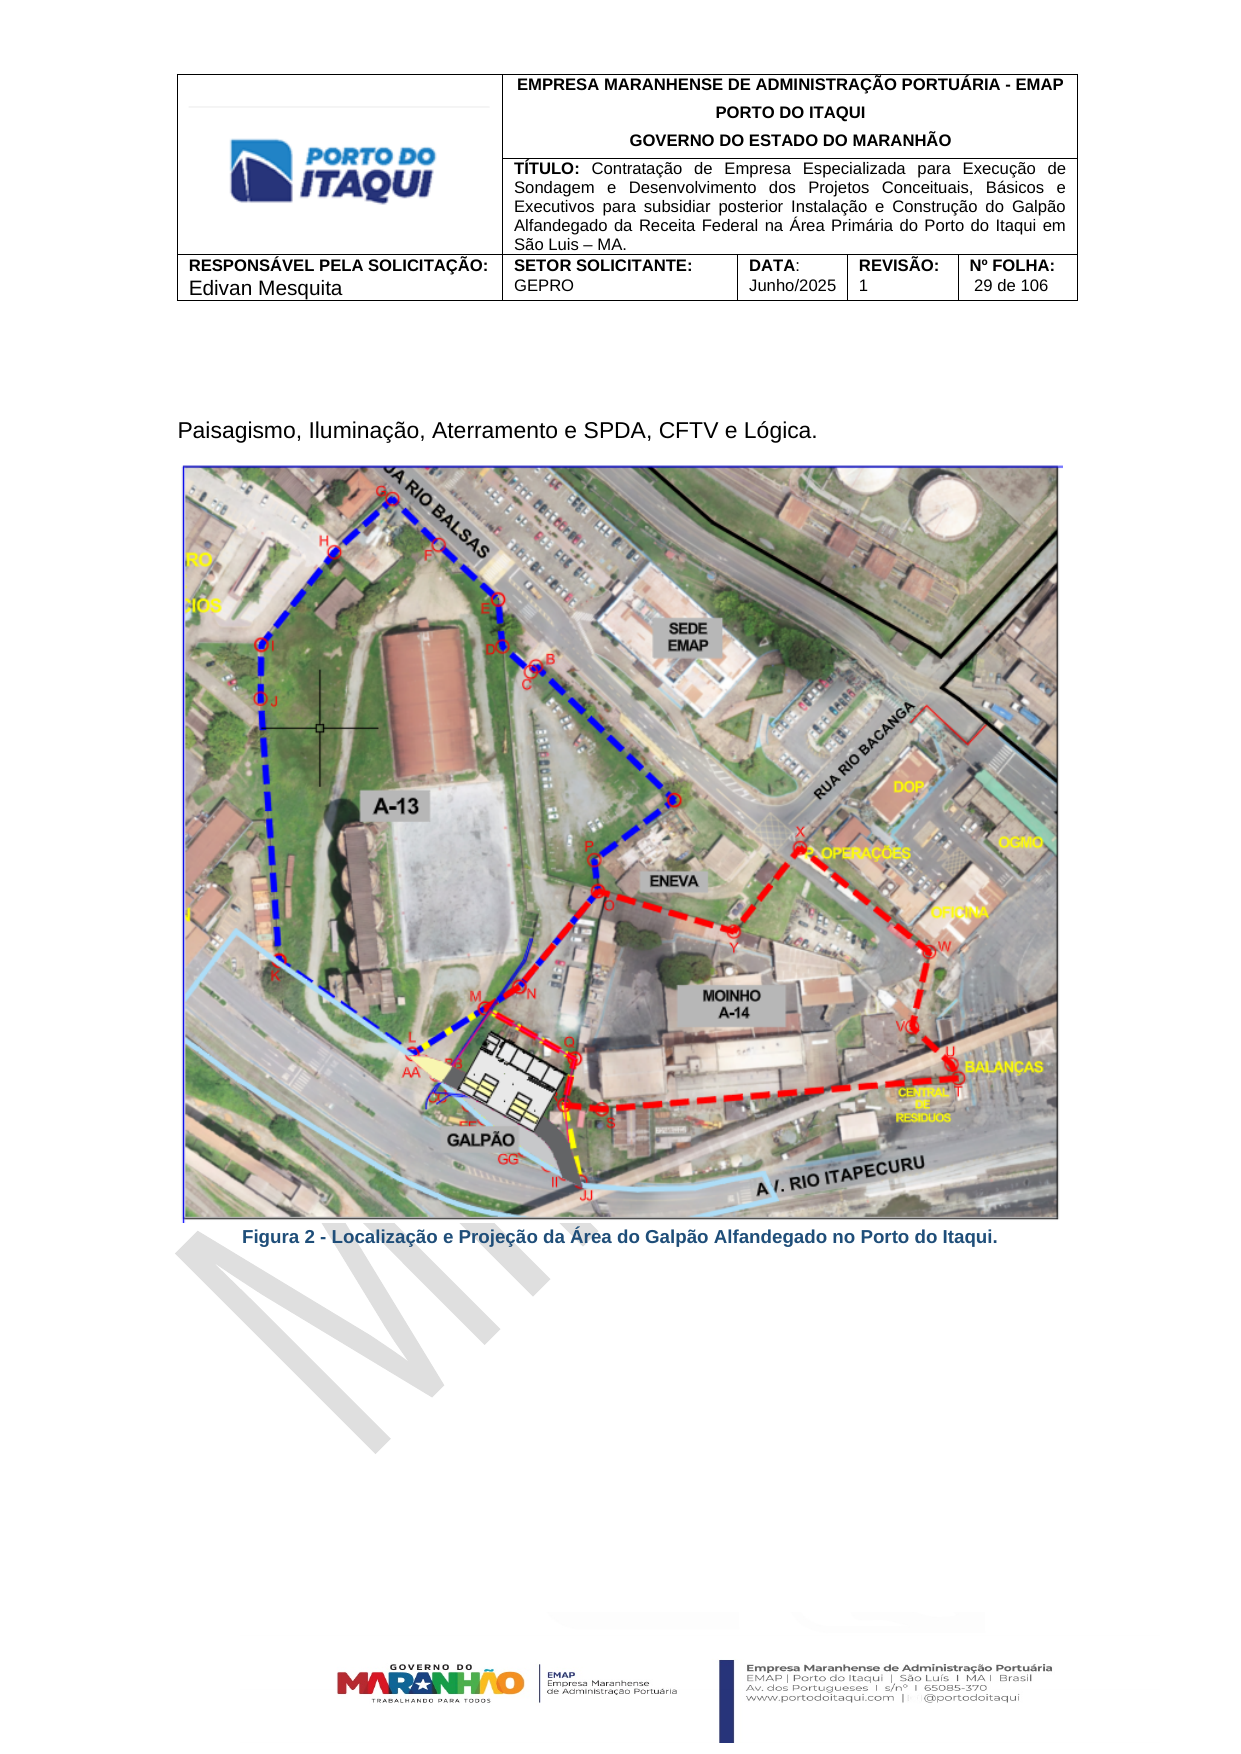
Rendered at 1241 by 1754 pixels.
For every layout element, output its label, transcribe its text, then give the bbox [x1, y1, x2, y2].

picture [240, 1612, 1160, 1743]
picture [177, 457, 1063, 1223]
picture [188, 101, 490, 236]
